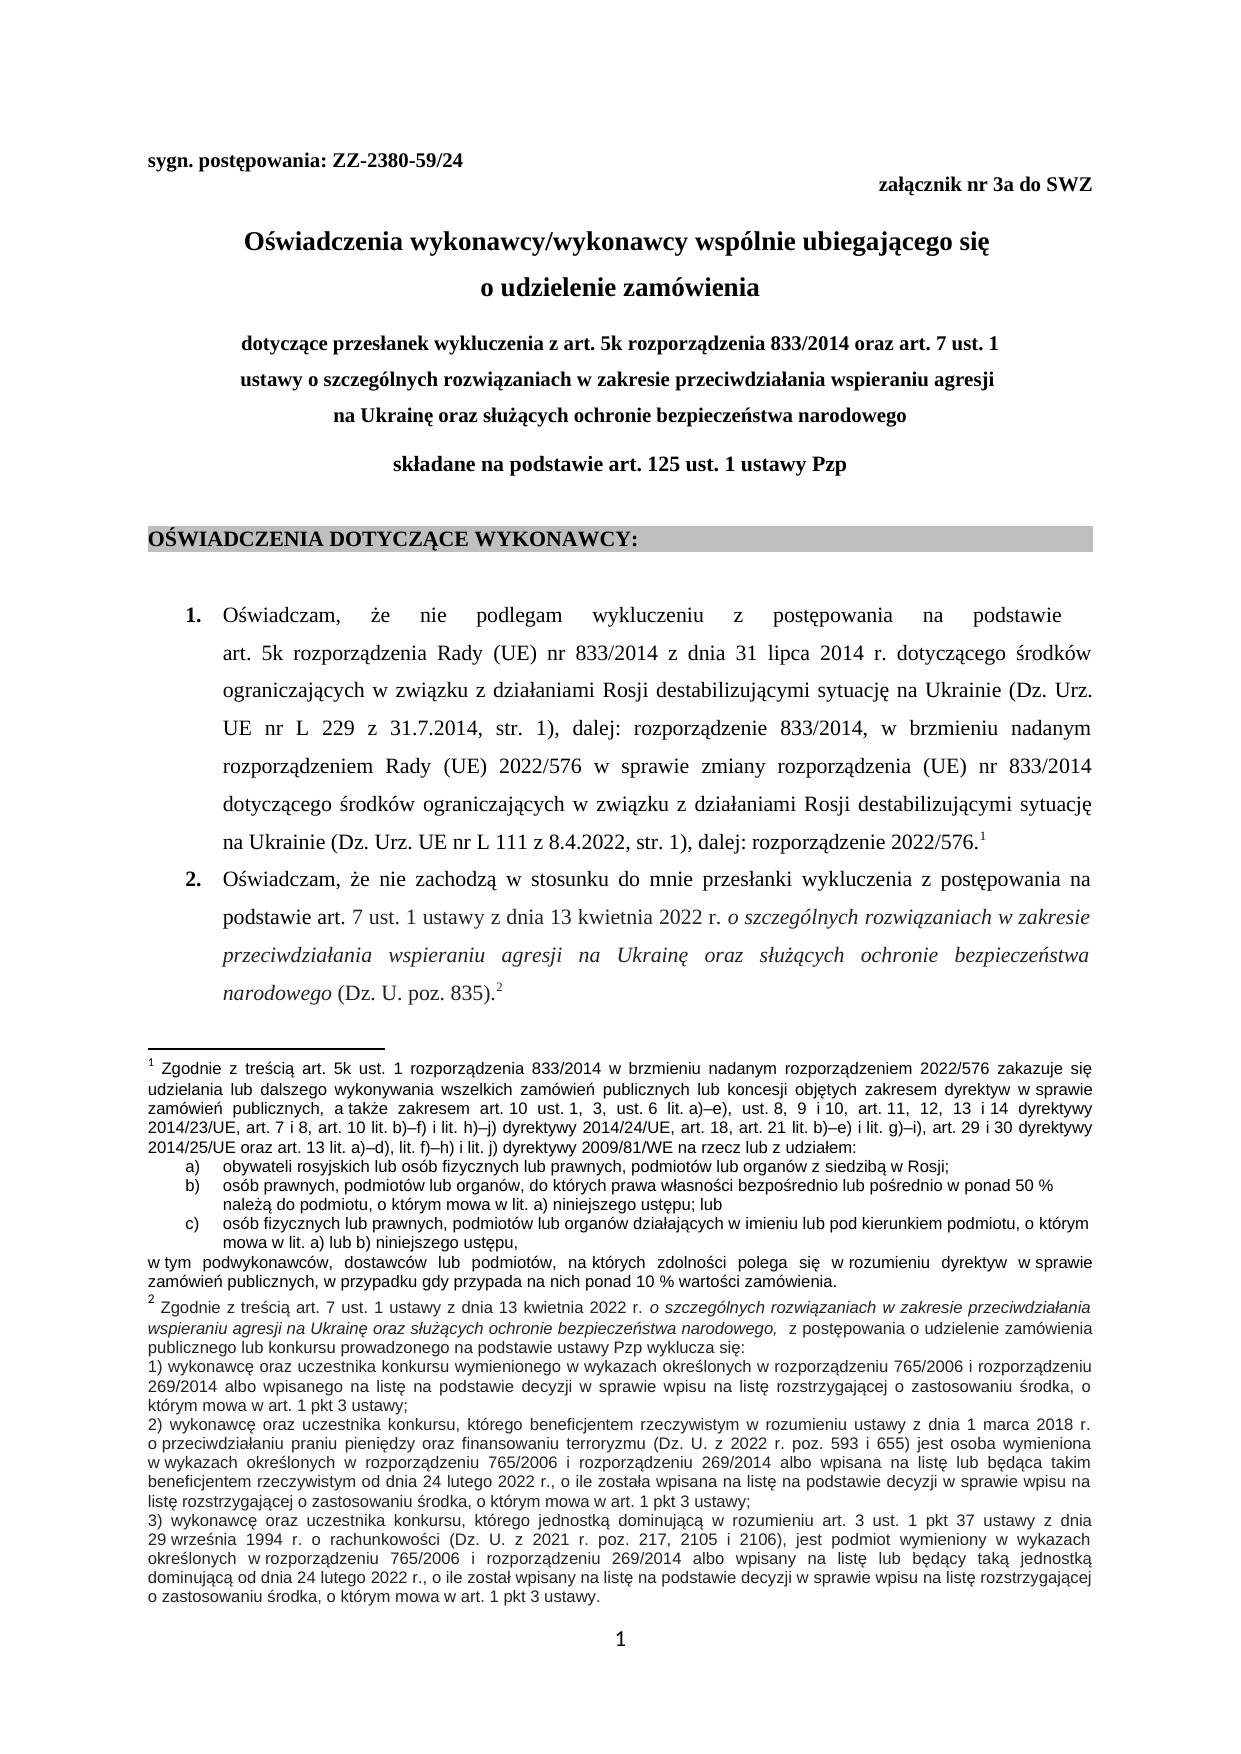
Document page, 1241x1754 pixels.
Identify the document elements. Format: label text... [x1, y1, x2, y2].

text załącznik nr 3a do SWZ [148, 172, 1093, 196]
text dotyczące przesłanek wykluczenia z art. 5k rozporządzenia 833/2014 oraz art. 7 ust. 1 ustawy o szczególnych rozwiązaniach w zakresie przeciwdziałania wspieraniu agresji na Ukrainę oraz służących ochronie bezpieczeństwa narodowego [148, 331, 1093, 427]
text sygn. postępowania: ZZ-2380-59/24 [148, 148, 1093, 172]
text OŚWIADCZENIA DOTYCZĄCE WYKONAWCY: [148, 526, 1093, 552]
list Oświadczam, że nie podlegam wykluczeniu z postępowania na podstawie art. 5k rozporządzenia Rady (UE) nr 833/2014 z dnia 31 lipca 2014 r. dotyczącego środków ograniczających w związku z działaniami Rosji destabilizującymi sytuację na Ukrainie (Dz. Urz. UE nr L 229 z 31.7.2014, str. 1), dalej: rozporządzenie 833/2014, w brzmieniu nadanym rozporządzeniem Rady (UE) 2022/576 w sprawie zmiany rozporządzenia (UE) nr 833/2014 dotyczącego środków ograniczających w związku z działaniami Rosji destabilizującymi sytuację na Ukrainie (Dz. Urz. UE nr L 111 z 8.4.2022, str. 1), dalej: rozporządzenie 2022/576. [185, 602, 1093, 854]
text Oświadczenia wykonawcy/wykonawcy wspólnie ubiegającego się o udzielenie zamówienia [148, 225, 1093, 302]
text składane na podstawie art. 125 ust. 1 ustawy Pzp [148, 451, 1093, 476]
list Oświadczam, że nie zachodzą w stosunku do mnie przesłanki wykluczenia z postępowania na podstawie art. 7 ust. 1 ustawy z dnia 13 kwietnia 2022 r. o szczególnych rozwiązaniach w zakresie przeciwdziałania wspieraniu agresji na Ukrainę oraz służących ochronie bezpieczeństwa narodowego (Dz. U. poz. 835). [185, 866, 1093, 1005]
